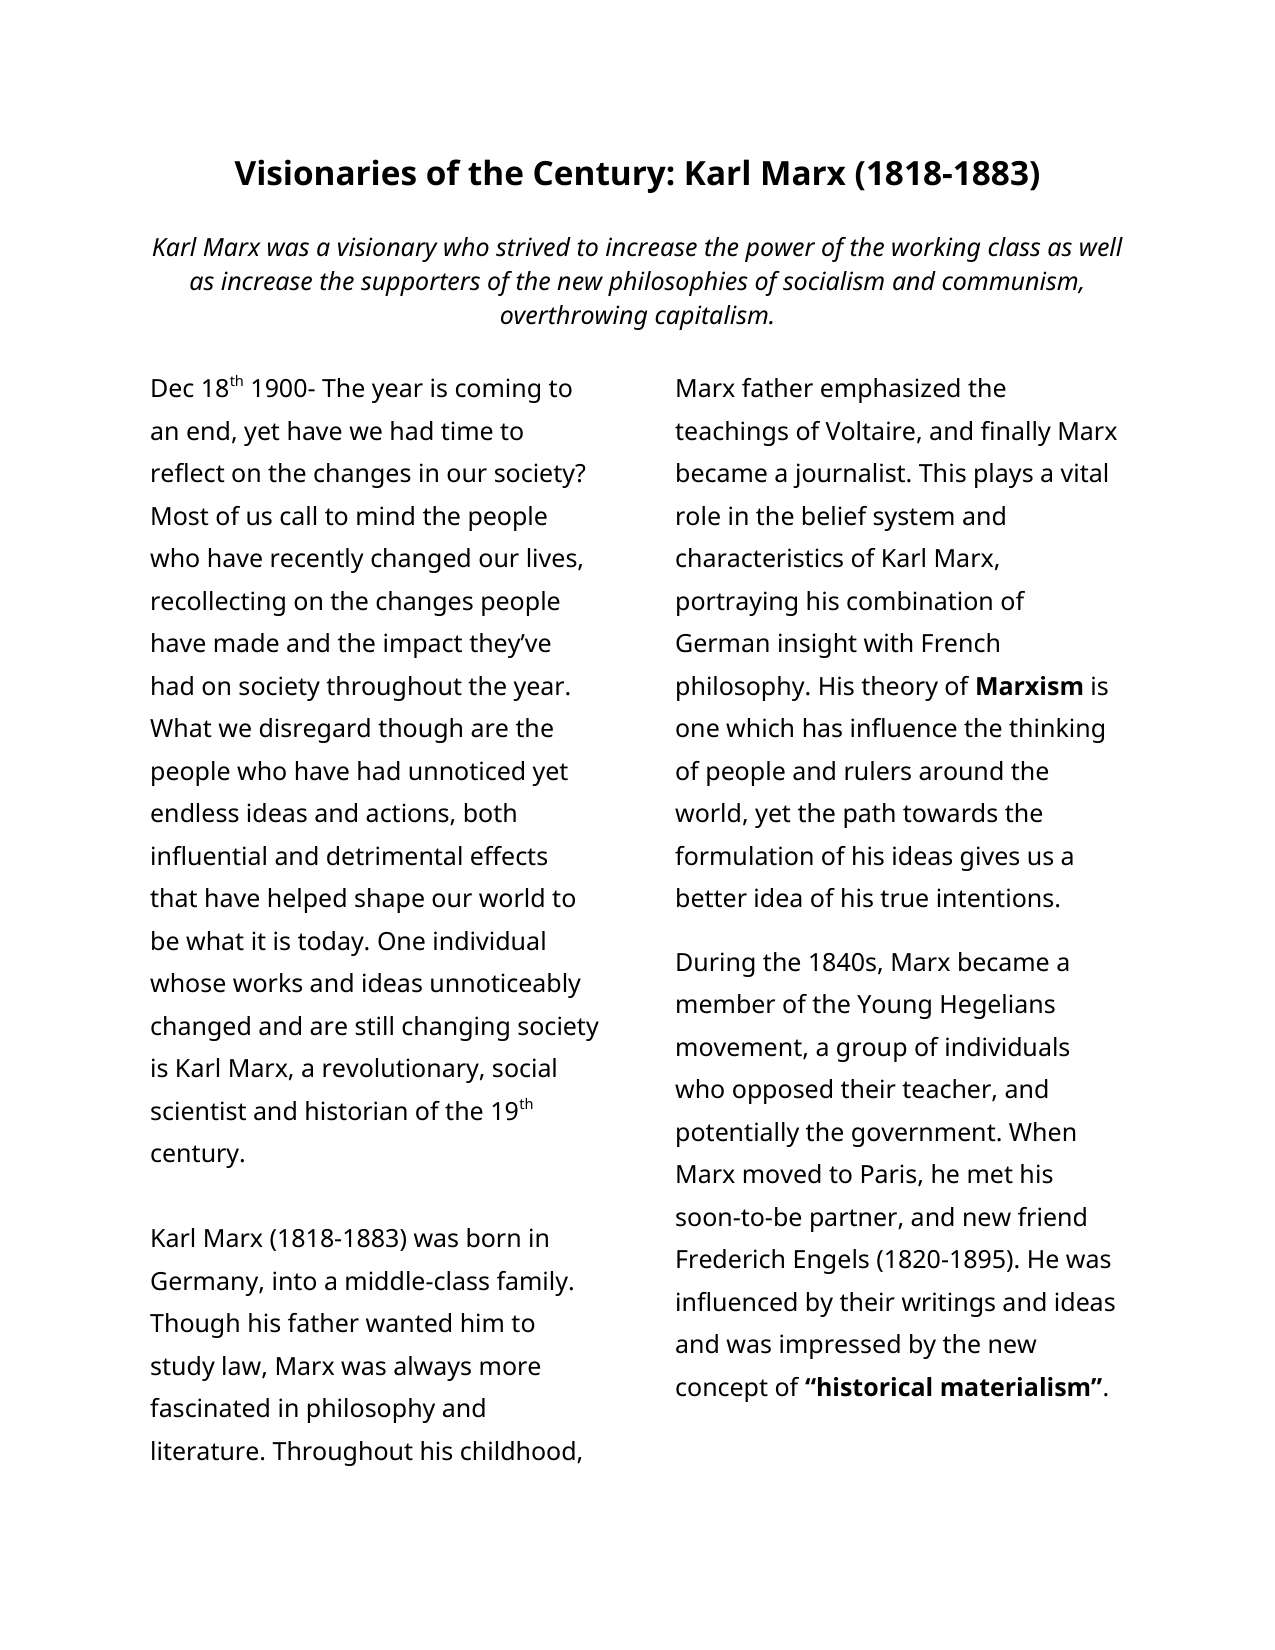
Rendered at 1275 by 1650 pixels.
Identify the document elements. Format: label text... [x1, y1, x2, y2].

text Karl Marx (1818-1883) was born in Germany, into a middle-class family. Though his father wanted him to study law, Marx was always more fascinated in philosophy and literature. Throughout his childhood, Marx father emphasized the teachings of Voltaire, and finally Marx became a journalist. This plays a vital role in the belief system and characteristics of Karl Marx, portraying his combination of German insight with French philosophy. His theory of Marxism is one which has influence the thinking of people and rulers around the world, yet the path towards the formulation of his ideas gives us a better idea of his true intentions. [675, 371, 1125, 915]
text Karl Marx (1818-1883) was born in Germany, into a middle-class family. Though his father wanted him to study law, Marx was always more fascinated in philosophy and literature. Throughout his childhood, Marx father emphasized the teachings of Voltaire, and finally Marx became a journalist. This plays a vital role in the belief system and characteristics of Karl Marx, portraying his combination of German insight with French philosophy. His theory of Marxism is one which has influence the thinking of people and rulers around the world, yet the path towards the formulation of his ideas gives us a better idea of his true intentions. [150, 1221, 600, 1467]
text During the 1840s, Marx became a member of the Young Hegelians movement, a group of individuals who opposed their teacher, and potentially the government. When Marx moved to Paris, he met his soon-to-be partner, and new friend Frederich Engels (1820-1895). He was influenced by their writings and ideas and was impressed by the new concept of “historical materialism”. [675, 944, 1125, 1403]
text Dec 18th 1900- The year is coming to an end, yet have we had time to reflect on the changes in our society? Most of us call to mind the people who have recently changed our lives, recollecting on the changes people have made and the impact they’ve had on society throughout the year. What we disregard though are the people who have had unnoticed yet endless ideas and actions, both influential and detrimental effects that have helped shape our world to be what it is today. One individual whose works and ideas unnoticeably changed and are still changing society is Karl Marx, a revolutionary, social scientist and historian of the 19th century. [150, 371, 600, 1170]
text Karl Marx was a visionary who strived to increase the power of the working class as well as increase the supporters of the new philosophies of socialism and communism, overthrowing capitalism. [150, 229, 1125, 332]
text Visionaries of the Century: Karl Marx (1818-1883) [150, 150, 1125, 195]
